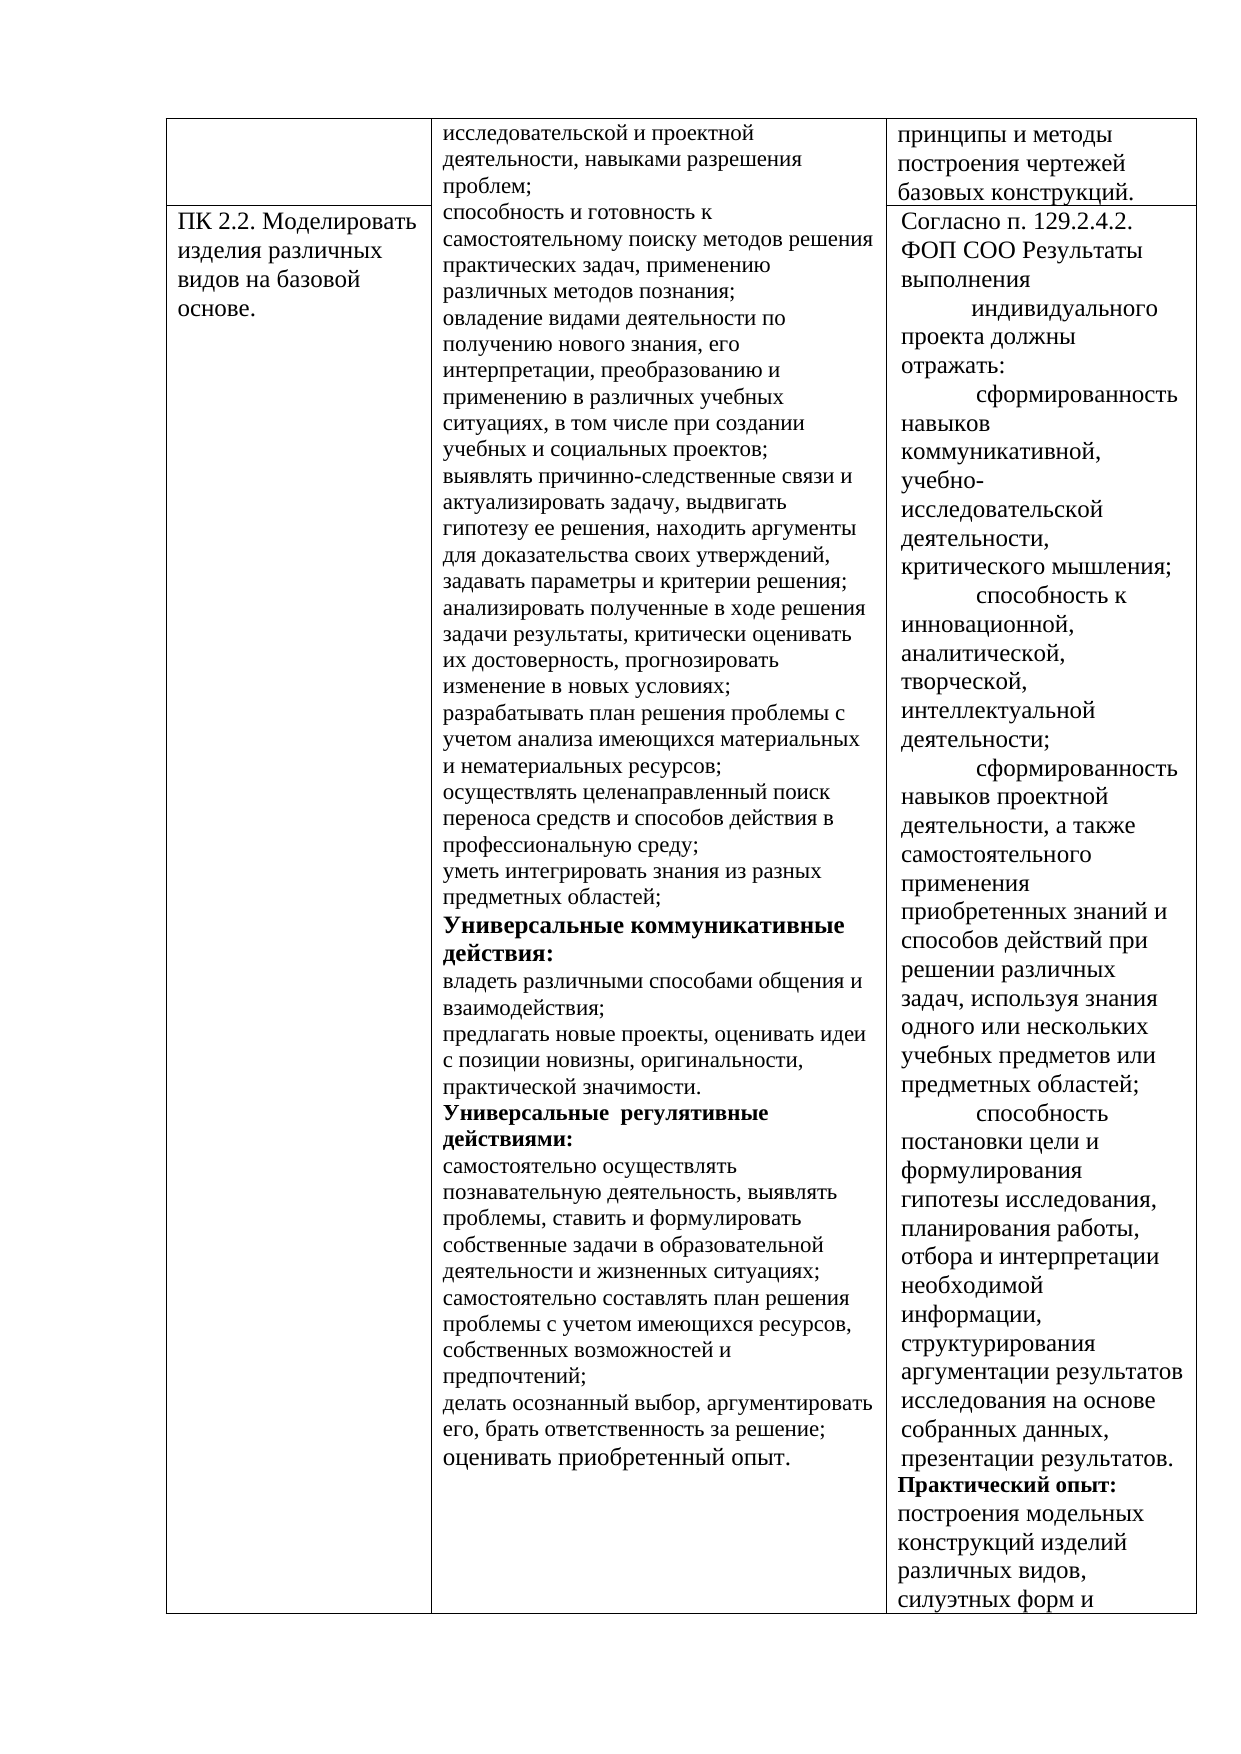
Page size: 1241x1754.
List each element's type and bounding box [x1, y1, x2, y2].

table_cell [887, 119, 1196, 205]
table_cell [167, 119, 431, 205]
table_cell [167, 206, 431, 1613]
table_cell [432, 119, 886, 1613]
table_cell [887, 206, 1196, 1613]
